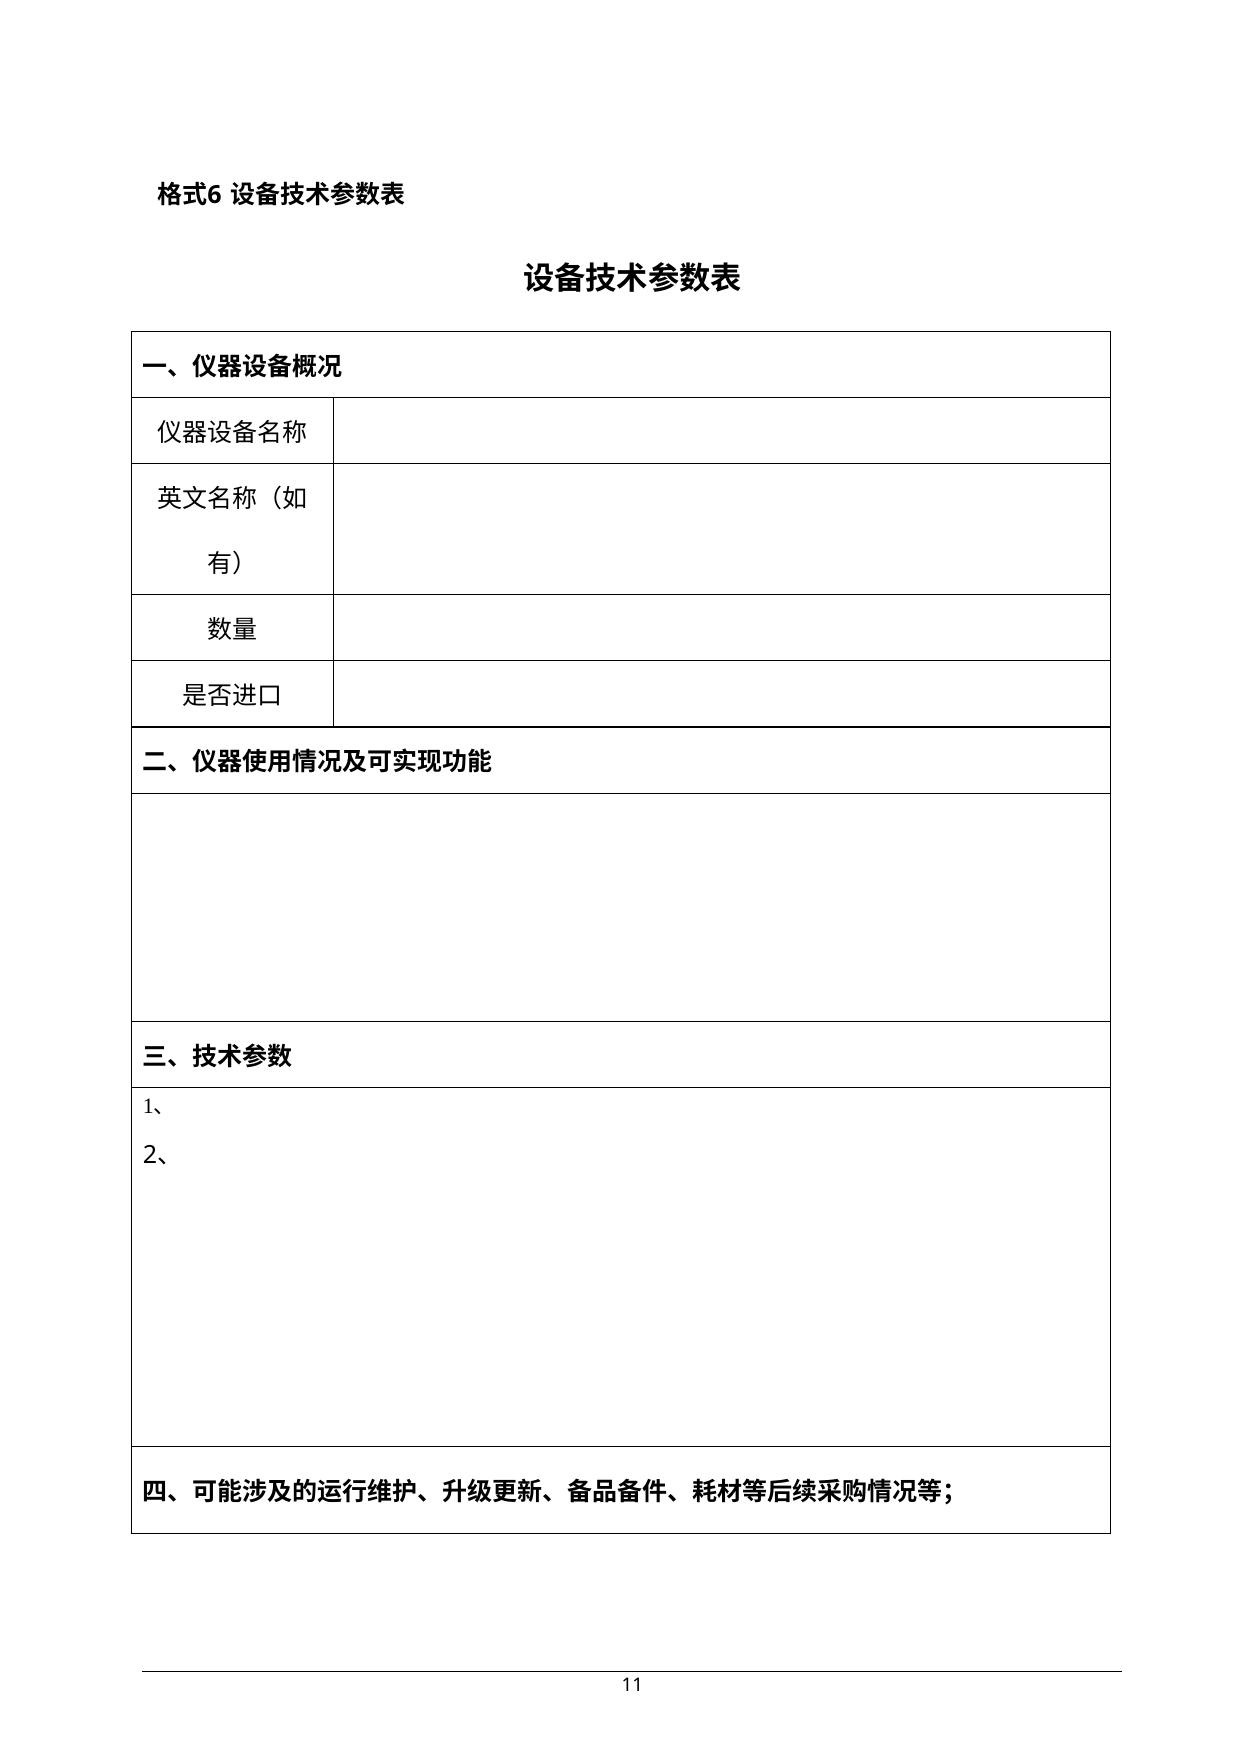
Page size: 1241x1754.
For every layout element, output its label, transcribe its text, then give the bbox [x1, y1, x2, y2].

table_cell [334, 661, 1110, 726]
table_cell [334, 398, 1110, 463]
table_cell 四、可能涉及的运行维护、升级更新、备品备件、耗材等后续采购情况等； [132, 1447, 1110, 1533]
table_cell 1、 2、 [132, 1088, 1110, 1446]
table_cell [132, 794, 1110, 1021]
table_cell 是否进口 [132, 661, 333, 726]
table_cell [334, 595, 1110, 660]
text 设备技术参数表 [142, 244, 1122, 309]
table_cell 仪器设备名称 [132, 398, 333, 463]
table_cell 数量 [132, 595, 333, 660]
table_header 一、仪器设备概况 [132, 332, 1110, 397]
table_cell 二、仪器使用情况及可实现功能 [132, 728, 1110, 792]
table_cell 英文名称（如有） [132, 464, 333, 594]
table_cell 三、技术参数 [132, 1022, 1110, 1087]
list 设备技术参数表 [157, 161, 1122, 226]
table_cell [334, 464, 1110, 594]
